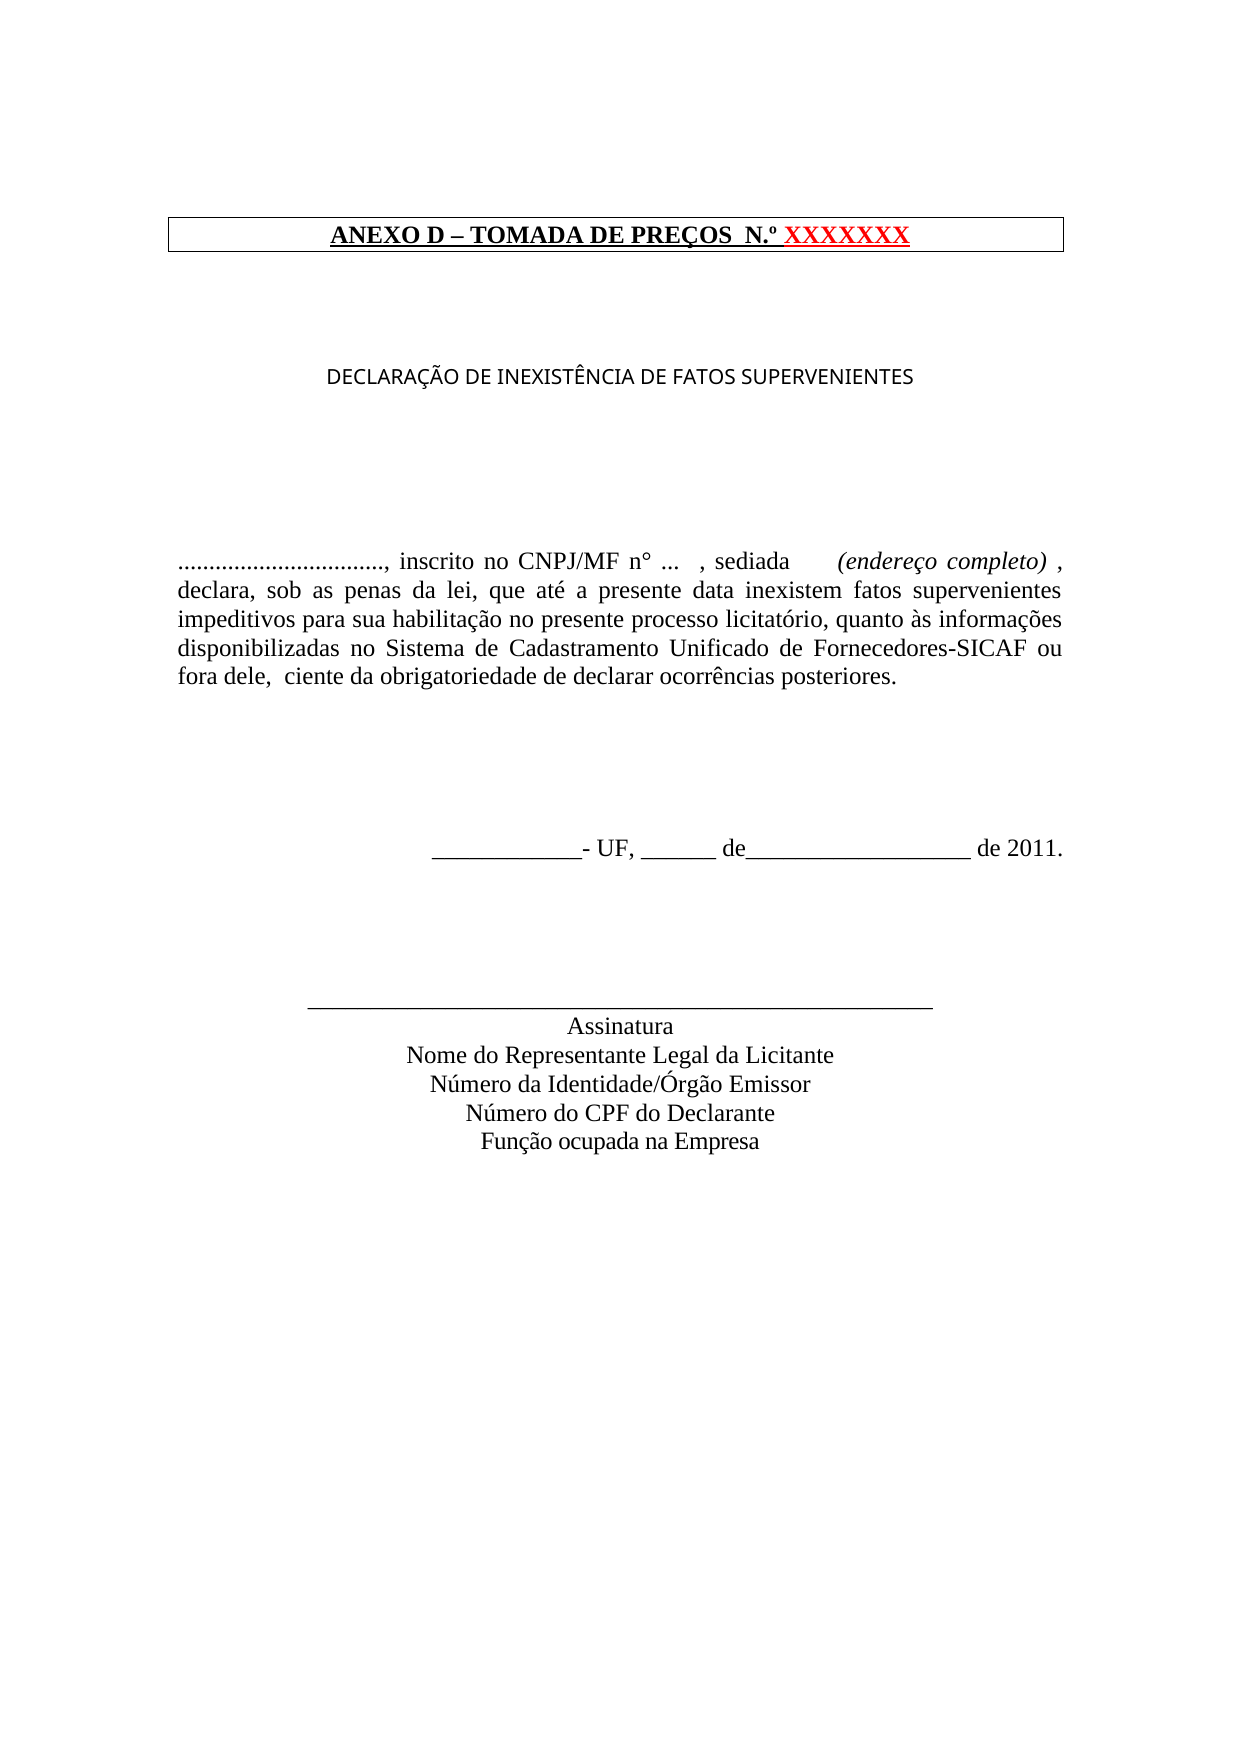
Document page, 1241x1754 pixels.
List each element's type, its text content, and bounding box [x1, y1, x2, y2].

text Assinatura [177, 1011, 1063, 1040]
subtitle ____________- UF, ______ de__________________ de 2011. [0, 833, 1063, 861]
text Nome do Representante Legal da Licitante [177, 1040, 1063, 1069]
text Número do CPF do Declarante [177, 1098, 1063, 1126]
text ANEXO D – TOMADA DE PREÇOS N.º XXXXXXX [169, 218, 1063, 251]
text ................................., inscrito no CNPJ/MF n° ... , sediada (endereço completo) , declara, sob as penas da lei, que até a presente data inexistem fatos supervenientes impeditivos para sua habilitação no presente processo licitatório, quanto às informações disponibilizadas no Sistema de Cadastramento Unificado de Fornecedores-SICAF ou fora dele, ciente da obrigatoriedade de declarar ocorrências posteriores. [177, 546, 1063, 690]
text Função ocupada na Empresa [177, 1126, 1063, 1155]
text Número da Identidade/Órgão Emissor [177, 1069, 1063, 1098]
text __________________________________________________ [177, 983, 1063, 1011]
text DECLARAÇÃO DE INEXISTÊNCIA DE FATOS SUPERVENIENTES [177, 362, 1063, 390]
